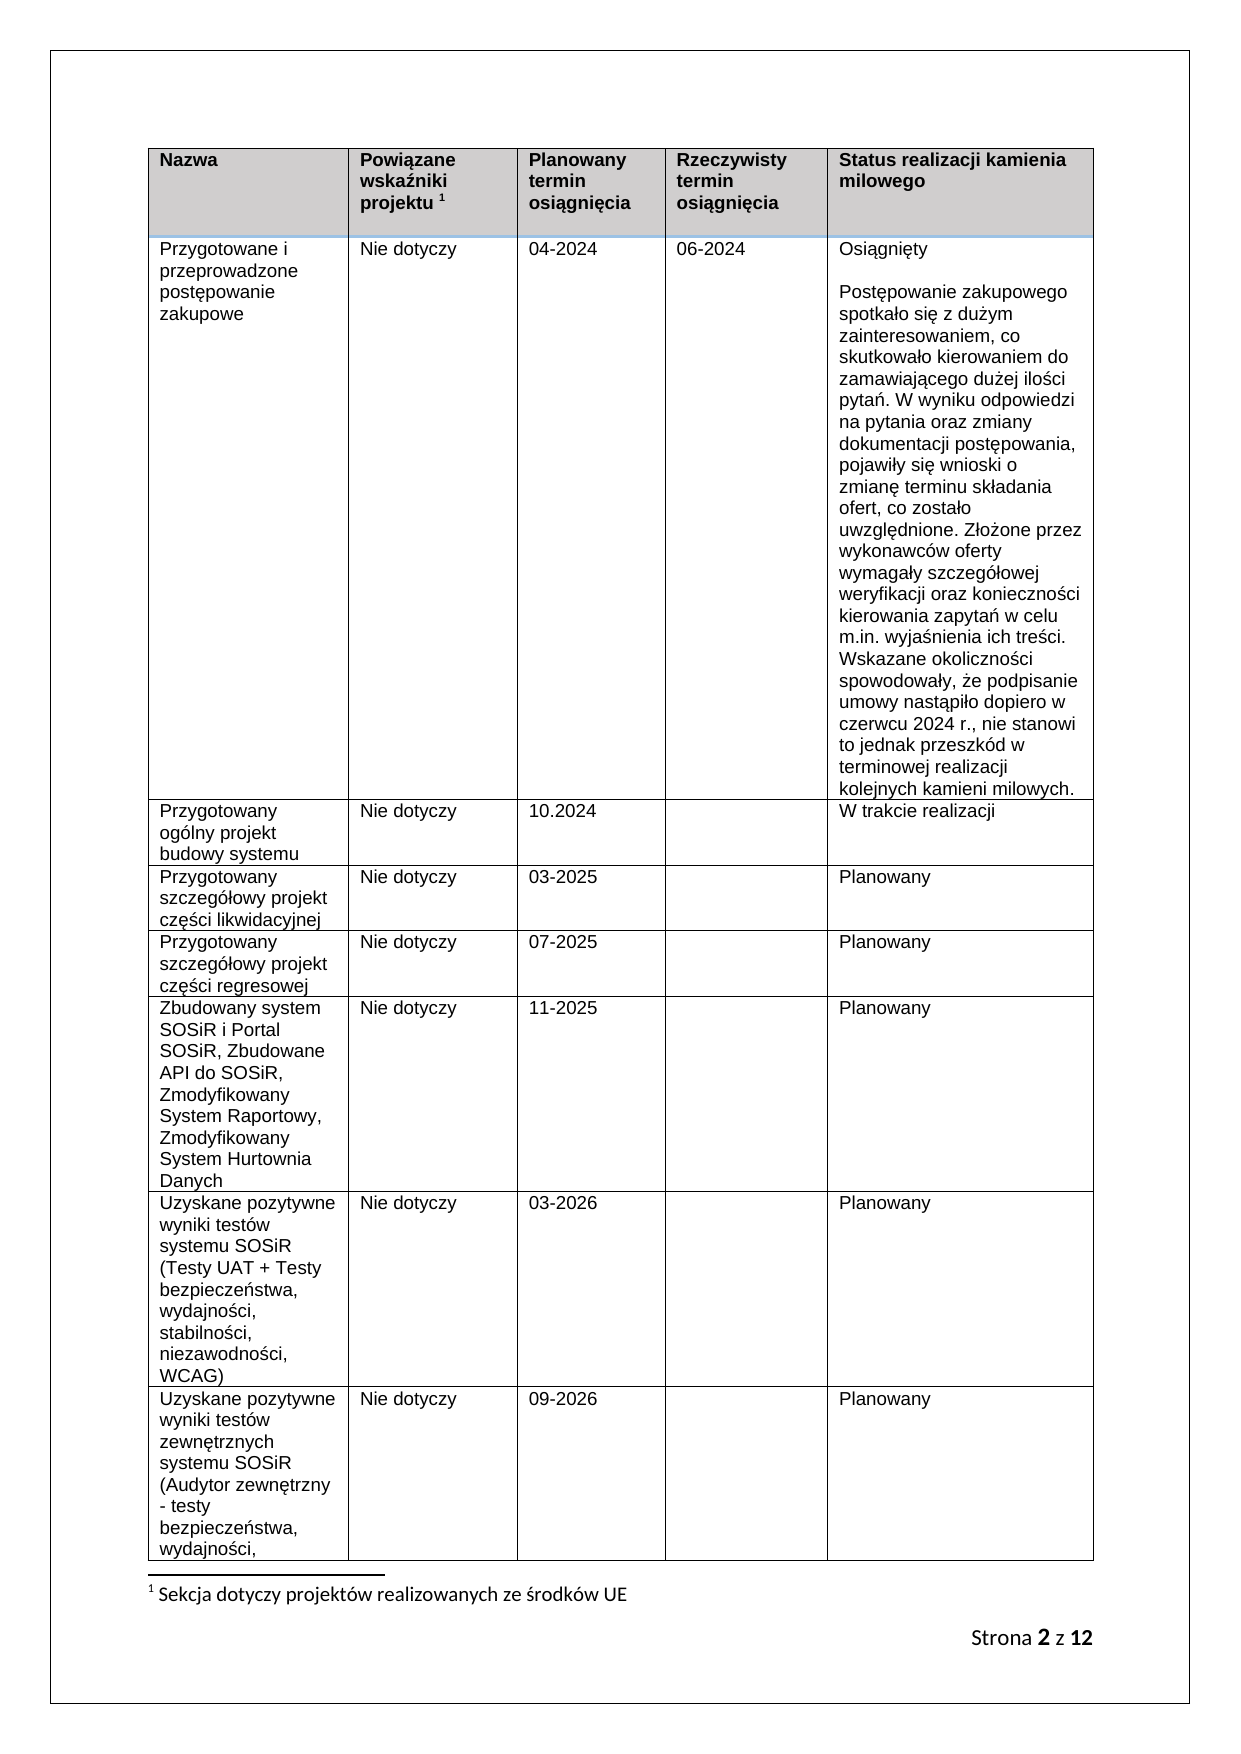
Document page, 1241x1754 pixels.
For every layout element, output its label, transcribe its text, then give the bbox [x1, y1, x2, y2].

table_cell Nie dotyczy [349, 866, 517, 930]
table_cell 03-2025 [518, 866, 665, 930]
table_cell 09-2026 [518, 1387, 665, 1560]
table_cell Nie dotyczy [349, 997, 517, 1191]
table_cell Nie dotyczy [349, 1387, 517, 1560]
table_cell Planowany [828, 866, 1093, 930]
table_cell Przygotowany szczegółowy projekt części regresowej [149, 931, 348, 996]
table_cell [666, 997, 827, 1191]
table_cell Nie dotyczy [349, 931, 517, 996]
table_cell Uzyskane pozytywne wyniki testów systemu SOSiR (Testy UAT + Testy bezpieczeństwa, wydajności, stabilności, niezawodności, WCAG) [149, 1192, 348, 1386]
table_cell Planowany [828, 1192, 1093, 1386]
table_cell Planowany [828, 931, 1093, 996]
table_cell W trakcie realizacji [828, 800, 1093, 864]
table_cell [666, 800, 827, 864]
table_cell Zbudowany system SOSiR i Portal SOSiR, Zbudowane API do SOSiR, Zmodyfikowany System Raportowy, Zmodyfikowany System Hurtownia Danych [149, 997, 348, 1191]
table_header Rzeczywisty termin osiągnięcia [666, 149, 827, 235]
table_cell 04-2024 [518, 238, 665, 799]
table_cell Nie dotyczy [349, 800, 517, 864]
table_cell 11-2025 [518, 997, 665, 1191]
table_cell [149, 1387, 348, 1560]
table_cell Planowany [828, 997, 1093, 1191]
table_cell [666, 1387, 827, 1560]
table_cell Osiągnięty Postępowanie zakupowego spotkało się z dużym zainteresowaniem, co skutkowało kierowaniem do zamawiającego dużej ilości pytań. W wyniku odpowiedzi na pytania oraz zmiany dokumentacji postępowania, pojawiły się wnioski o zmianę terminu składania ofert, co zostało uwzględnione. Złożone przez wykonawców oferty wymagały szczegółowej weryfikacji oraz konieczności kierowania zapytań w celu m.in. wyjaśnienia ich treści. Wskazane okoliczności spowodowały, że podpisanie umowy nastąpiło dopiero w czerwcu 2024 r., nie stanowi to jednak przeszkód w terminowej realizacji kolejnych kamieni milowych. [828, 238, 1093, 799]
table_cell [666, 931, 827, 996]
table_cell 07-2025 [518, 931, 665, 996]
table_header Planowany termin osiągnięcia [518, 149, 665, 235]
table_cell Przygotowany szczegółowy projekt części likwidacyjnej [149, 866, 348, 930]
table_cell Przygotowany ogólny projekt budowy systemu [149, 800, 348, 864]
table_cell 10.2024 [518, 800, 665, 864]
table_cell Nie dotyczy [349, 1192, 517, 1386]
table_cell 03-2026 [518, 1192, 665, 1386]
table_header Powiązane wskaźniki projektu [349, 149, 517, 235]
table_cell Planowany [828, 1387, 1093, 1560]
table_cell 06-2024 [666, 238, 827, 799]
table_cell Nie dotyczy [349, 238, 517, 799]
table_cell [666, 1192, 827, 1386]
table_header Nazwa [149, 149, 348, 235]
table_header Status realizacji kamienia milowego [828, 149, 1093, 235]
table_cell [666, 866, 827, 930]
table_cell Przygotowane i przeprowadzone postępowanie zakupowe [149, 238, 348, 799]
